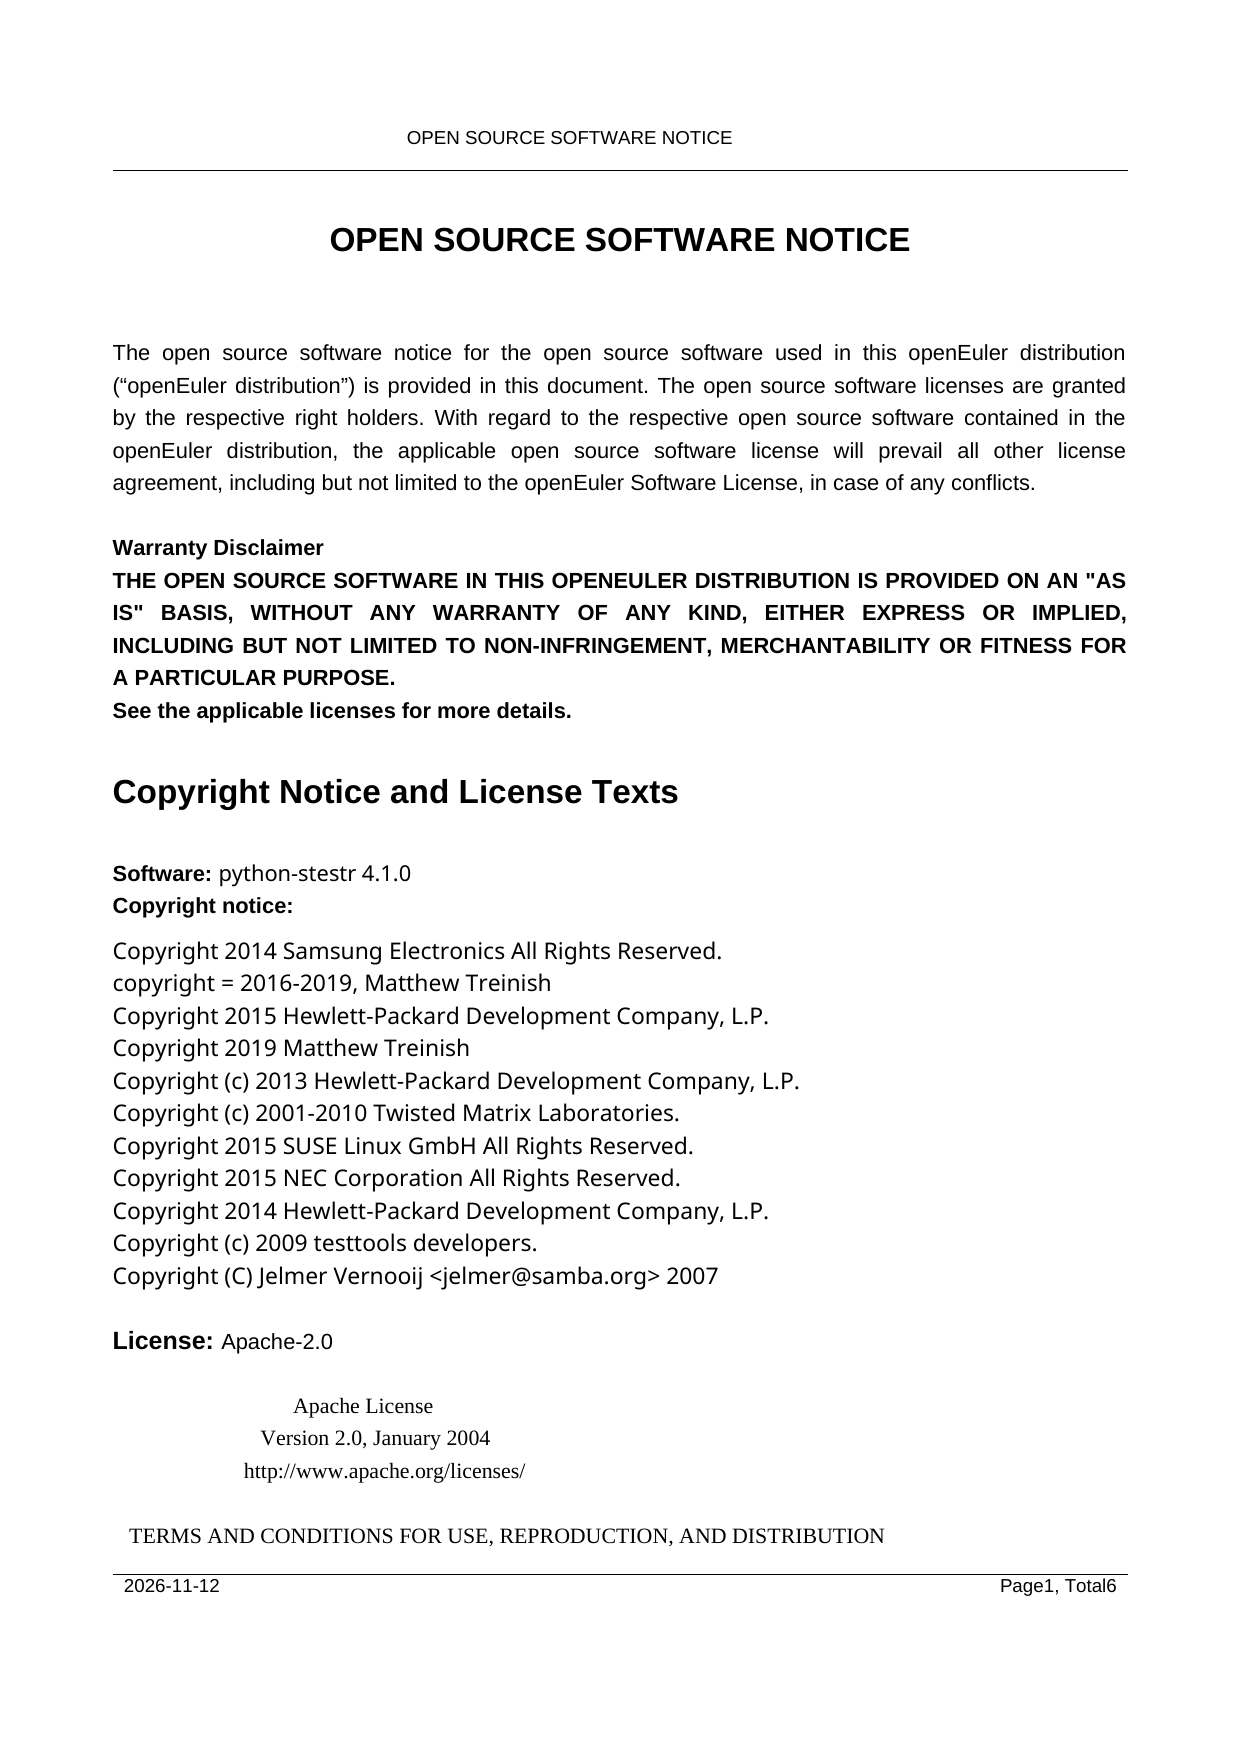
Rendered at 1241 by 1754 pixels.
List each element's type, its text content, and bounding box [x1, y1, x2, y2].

text Copyright notice: [112, 889, 1128, 921]
text THE OPEN SOURCE SOFTWARE IN THIS OPENEULER DISTRIBUTION IS PROVIDED ON AN "AS IS" BASIS, WITHOUT ANY WARRANTY OF ANY KIND, EITHER EXPRESS OR IMPLIED, INCLUDING BUT NOT LIMITED TO NON-INFRINGEMENT, MERCHANTABILITY OR FITNESS FOR A PARTICULAR PURPOSE. See the applicable licenses for more details. [112, 564, 1128, 726]
text License: Apache-2.0 [112, 1324, 1128, 1356]
text Copyright 2014 Samsung Electronics All Rights Reserved. copyright = 2016-2019, Matthew Treinish Copyright 2015 Hewlett-Packard Development Company, L.P. Copyright 2019 Matthew Treinish Copyright (c) 2013 Hewlett-Packard Development Company, L.P. Copyright (c) 2001-2010 Twisted Matrix Laboratories. Copyright 2015 SUSE Linux GmbH All Rights Reserved. Copyright 2015 NEC Corporation All Rights Reserved. Copyright 2014 Hewlett-Packard Development Company, L.P. Copyright (c) 2009 testtools developers. Copyright (C) Jelmer Vernooij <jelmer@samba.org> 2007 [112, 934, 1128, 1324]
text OPEN SOURCE SOFTWARE NOTICE [112, 206, 1128, 271]
text The open source software notice for the open source software used in this openEuler distribution (“openEuler distribution”) is provided in this document. The open source software licenses are granted by the respective right holders. With regard to the respective open source software contained in the openEuler distribution, the applicable open source software license will prevail all other license agreement, including but not limited to the openEuler Software License, in case of any conflicts. [112, 336, 1128, 499]
text Warranty Disclaimer [112, 531, 1128, 564]
title Software: python-stestr 4.1.0 [112, 856, 1128, 889]
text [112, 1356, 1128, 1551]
text Copyright Notice and License Texts [112, 759, 1128, 824]
